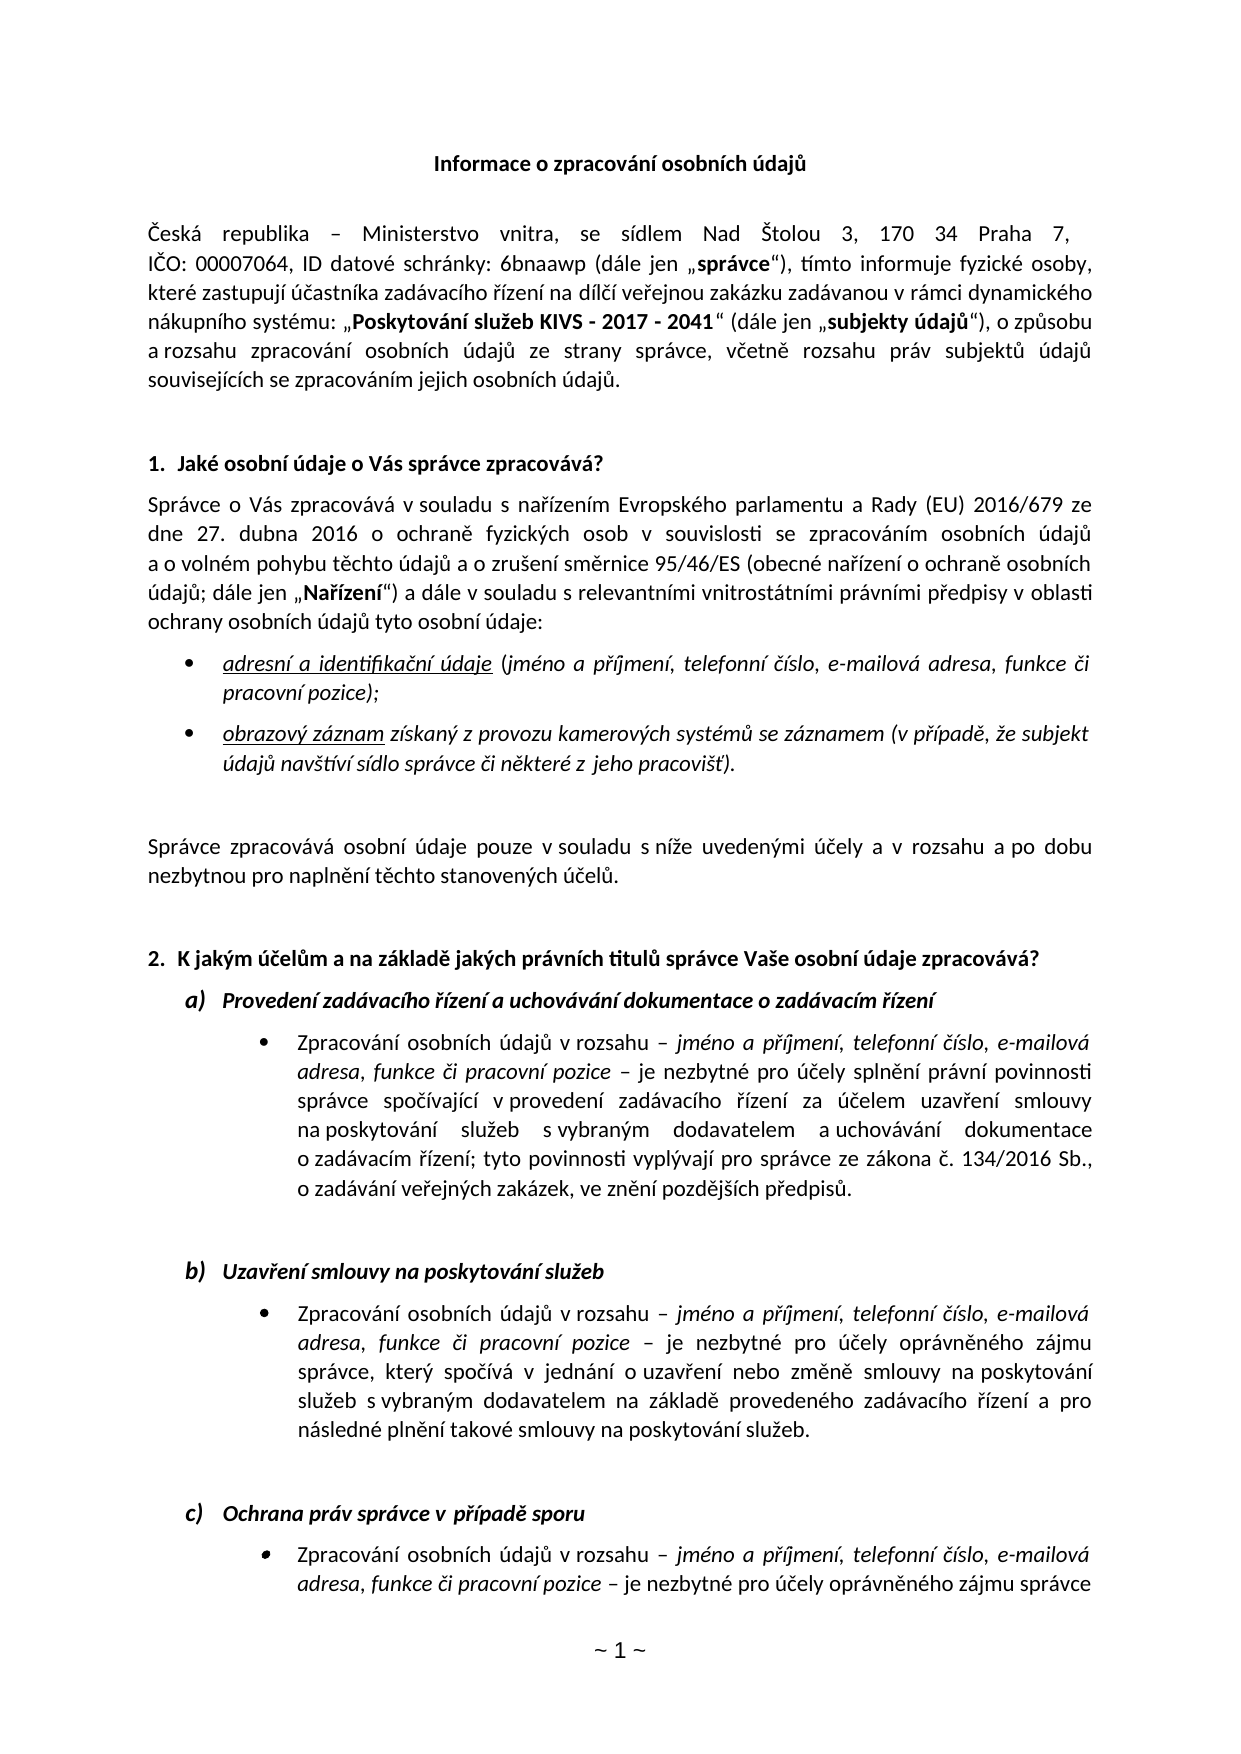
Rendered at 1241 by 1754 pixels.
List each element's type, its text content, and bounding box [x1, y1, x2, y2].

text Správce zpracovává osobní údaje pouze v souladu s níže uvedenými účely a v rozsahu a po dobu nezbytnou pro naplnění těchto stanovených účelů. [148, 831, 1093, 889]
text Česká republika – Ministerstvo vnitra, se sídlem Nad Štolou 3, 170 34 Praha 7, IČO: 00007064, ID datové schránky: 6bnaawp (dále jen „správce“), tímto informuje fyzické osoby, které zastupují účastníka zadávacího řízení na dílčí veřejnou zakázku zadávanou v rámci dynamického nákupního systému: „Poskytování služeb KIVS - 2017 - 2041“ (dále jen „subjekty údajů“), o způsobu a rozsahu zpracování osobních údajů ze strany správce, včetně rozsahu práv subjektů údajů souvisejících se zpracováním jejich osobních údajů. [148, 218, 1093, 393]
list Zpracování osobních údajů v rozsahu – jméno a příjmení, telefonní číslo, e-mailová adresa, funkce či pracovní pozice – je nezbytné pro účely splnění právní povinnosti správce spočívající v provedení zadávacího řízení za účelem uzavření smlouvy na poskytování služeb s vybraným dodavatelem a uchovávání dokumentace o zadávacím řízení; tyto povinnosti vyplývají pro správce ze zákona č. 134/2016 Sb., o zadávání veřejných zakázek, ve znění pozdějších předpisů. [260, 1027, 1093, 1202]
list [260, 1539, 1093, 1598]
list Provedení zadávacího řízení a uchovávání dokumentace o zadávacím řízení [185, 985, 1093, 1014]
list adresní a identifikační údaje (jméno a příjmení, telefonní číslo, e-mailová adresa, funkce či pracovní pozice); [185, 648, 1093, 706]
text Správce o Vás zpracovává v souladu s nařízením Evropského parlamentu a Rady (EU) 2016/679 ze dne 27. dubna 2016 o ochraně fyzických osob v souvislosti se zpracováním osobních údajů a o volném pohybu těchto údajů a o zrušení směrnice 95/46/ES (obecné nařízení o ochraně osobních údajů; dále jen „Nařízení“) a dále v souladu s relevantními vnitrostátními právními předpisy v oblasti ochrany osobních údajů tyto osobní údaje: [148, 489, 1093, 635]
list Uzavření smlouvy na poskytování služeb [185, 1256, 1093, 1285]
list Zpracování osobních údajů v rozsahu – jméno a příjmení, telefonní číslo, e-mailová adresa, funkce či pracovní pozice – je nezbytné pro účely oprávněného zájmu správce, který spočívá v jednání o uzavření nebo změně smlouvy na poskytování služeb s vybraným dodavatelem na základě provedeného zadávacího řízení a pro následné plnění takové smlouvy na poskytování služeb. [260, 1298, 1093, 1443]
list Jaké osobní údaje o Vás správce zpracovává? [148, 448, 1093, 477]
text Informace o zpracování osobních údajů [148, 148, 1093, 177]
list obrazový záznam získaný z provozu kamerových systémů se záznamem (v případě, že subjekt údajů navštíví sídlo správce či některé z jeho pracovišť). [185, 718, 1093, 777]
list Ochrana práv správce v případě sporu [185, 1498, 1093, 1527]
list K jakým účelům a na základě jakých právních titulů správce Vaše osobní údaje zpracovává? [148, 943, 1093, 973]
